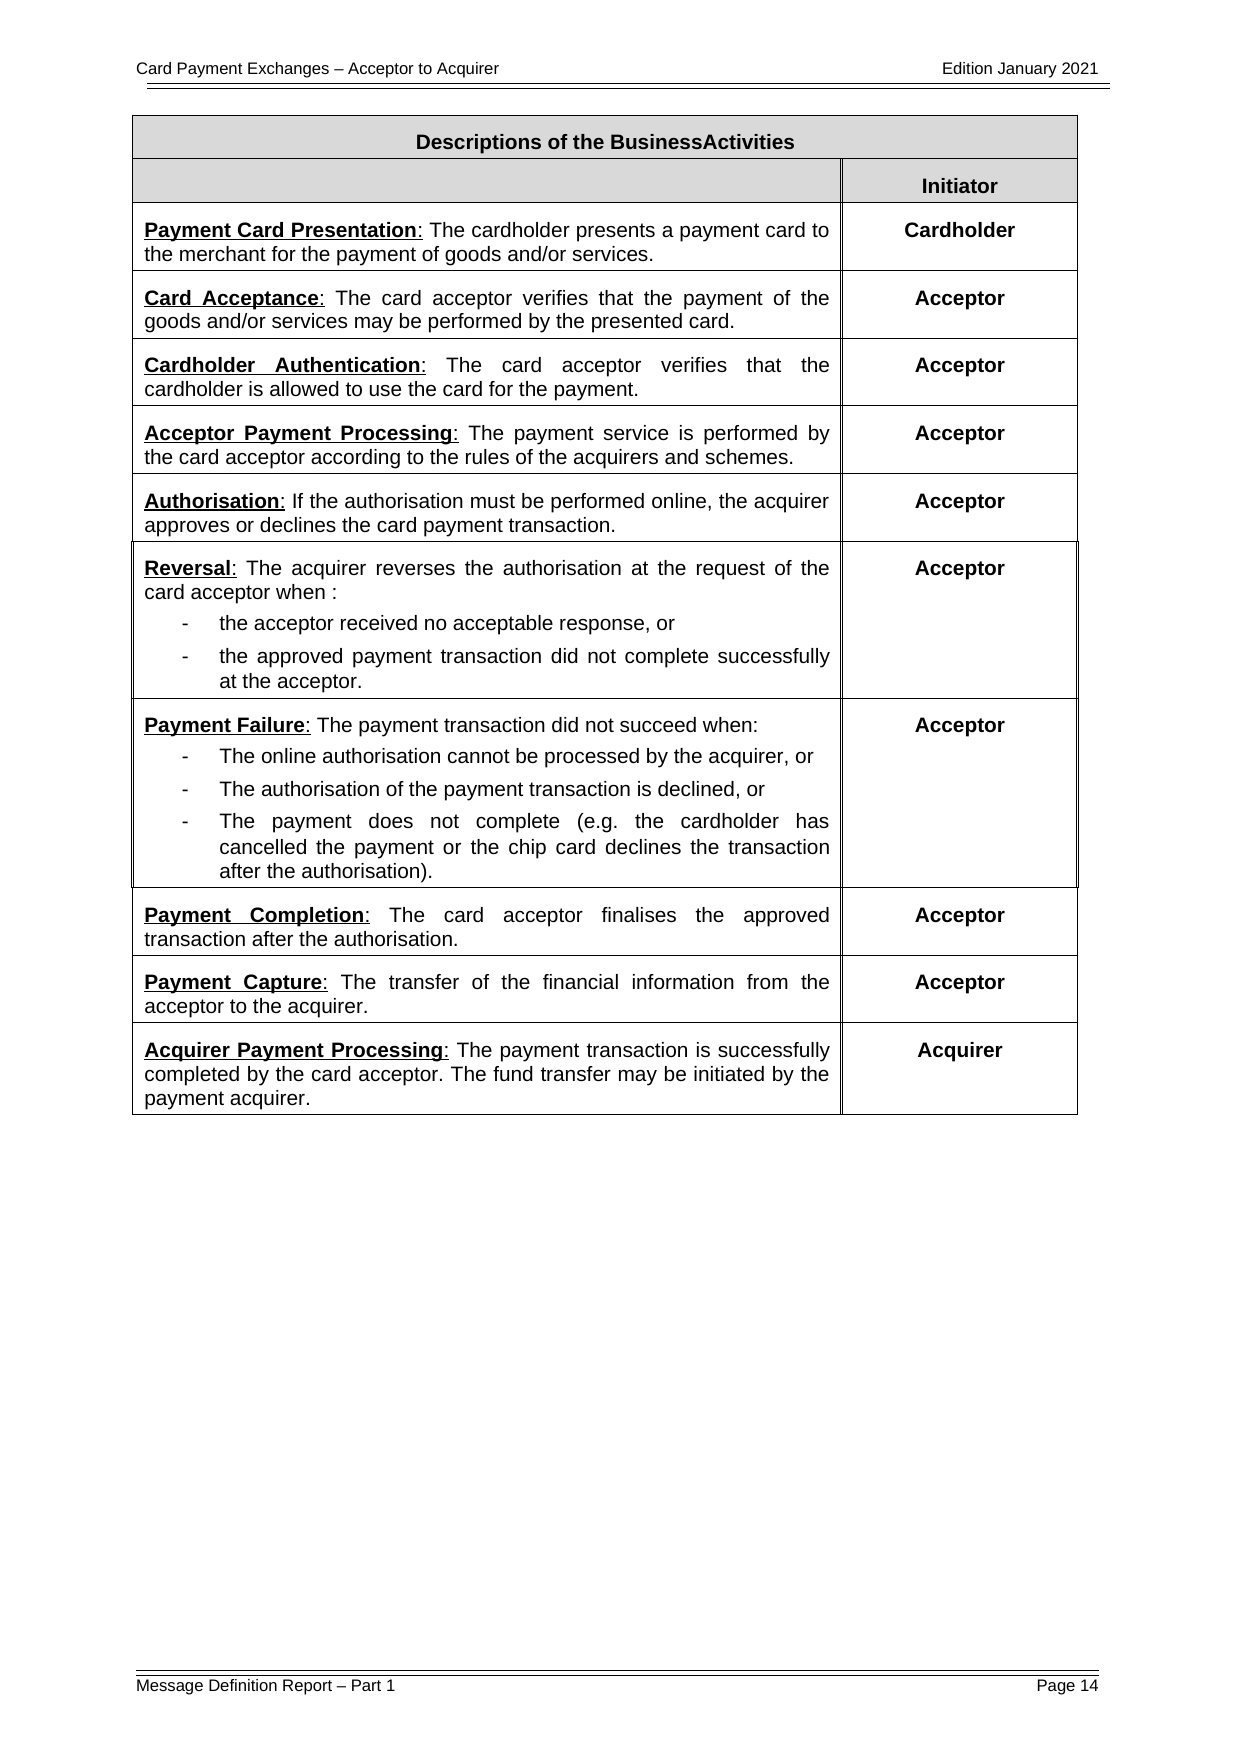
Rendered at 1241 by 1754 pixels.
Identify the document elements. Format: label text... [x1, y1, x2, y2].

table_cell Initiator [843, 159, 1077, 202]
table_cell Acceptor Payment Processing: The payment service is performed by the card acceptor according to the rules of the acquirers and schemes. [133, 406, 840, 473]
table_cell Acceptor [843, 888, 1077, 954]
table_cell Acquirer Payment Processing: The payment transaction is successfully completed by the card acceptor. The fund transfer may be initiated by the payment acquirer. [133, 1023, 840, 1114]
table_cell Acceptor [843, 339, 1077, 405]
table_cell [133, 159, 840, 202]
table_cell Acceptor [843, 271, 1077, 337]
table_cell Acceptor [843, 699, 1076, 887]
table_cell Authorisation: If the authorisation must be performed online, the acquirer approves or declines the card payment transaction. [133, 474, 840, 541]
table_cell Payment Card Presentation: The cardholder presents a payment card to the merchant for the payment of goods and/or services. [133, 203, 840, 270]
table_cell Acquirer [843, 1023, 1077, 1114]
table_cell Payment Completion: The card acceptor finalises the approved transaction after the authorisation. [133, 888, 840, 954]
table_cell Acceptor [843, 542, 1076, 697]
table_cell Reversal: The acquirer reverses the authorisation at the request of the card acceptor when : the acceptor received no acceptable response, or the approved payment transaction did not complete successfully at the acceptor. [134, 542, 840, 697]
table_cell Cardholder Authentication: The card acceptor verifies that the cardholder is allowed to use the card for the payment. [133, 339, 840, 405]
table_cell Payment Failure: The payment transaction did not succeed when: The online authorisation cannot be processed by the acquirer, or The authorisation of the payment transaction is declined, or The payment does not complete (e.g. the cardholder has cancelled the payment or the chip card declines the transaction after the authorisation). [134, 699, 840, 887]
table_cell Card Acceptance: The card acceptor verifies that the payment of the goods and/or services may be performed by the presented card. [133, 271, 840, 337]
table_cell Cardholder [843, 203, 1077, 270]
table_cell Acceptor [843, 956, 1077, 1022]
table_header Descriptions of the BusinessActivities [133, 116, 1077, 158]
table_cell Payment Capture: The transfer of the financial information from the acceptor to the acquirer. [133, 956, 840, 1022]
table_cell Acceptor [843, 474, 1077, 541]
table_cell Acceptor [843, 406, 1077, 473]
